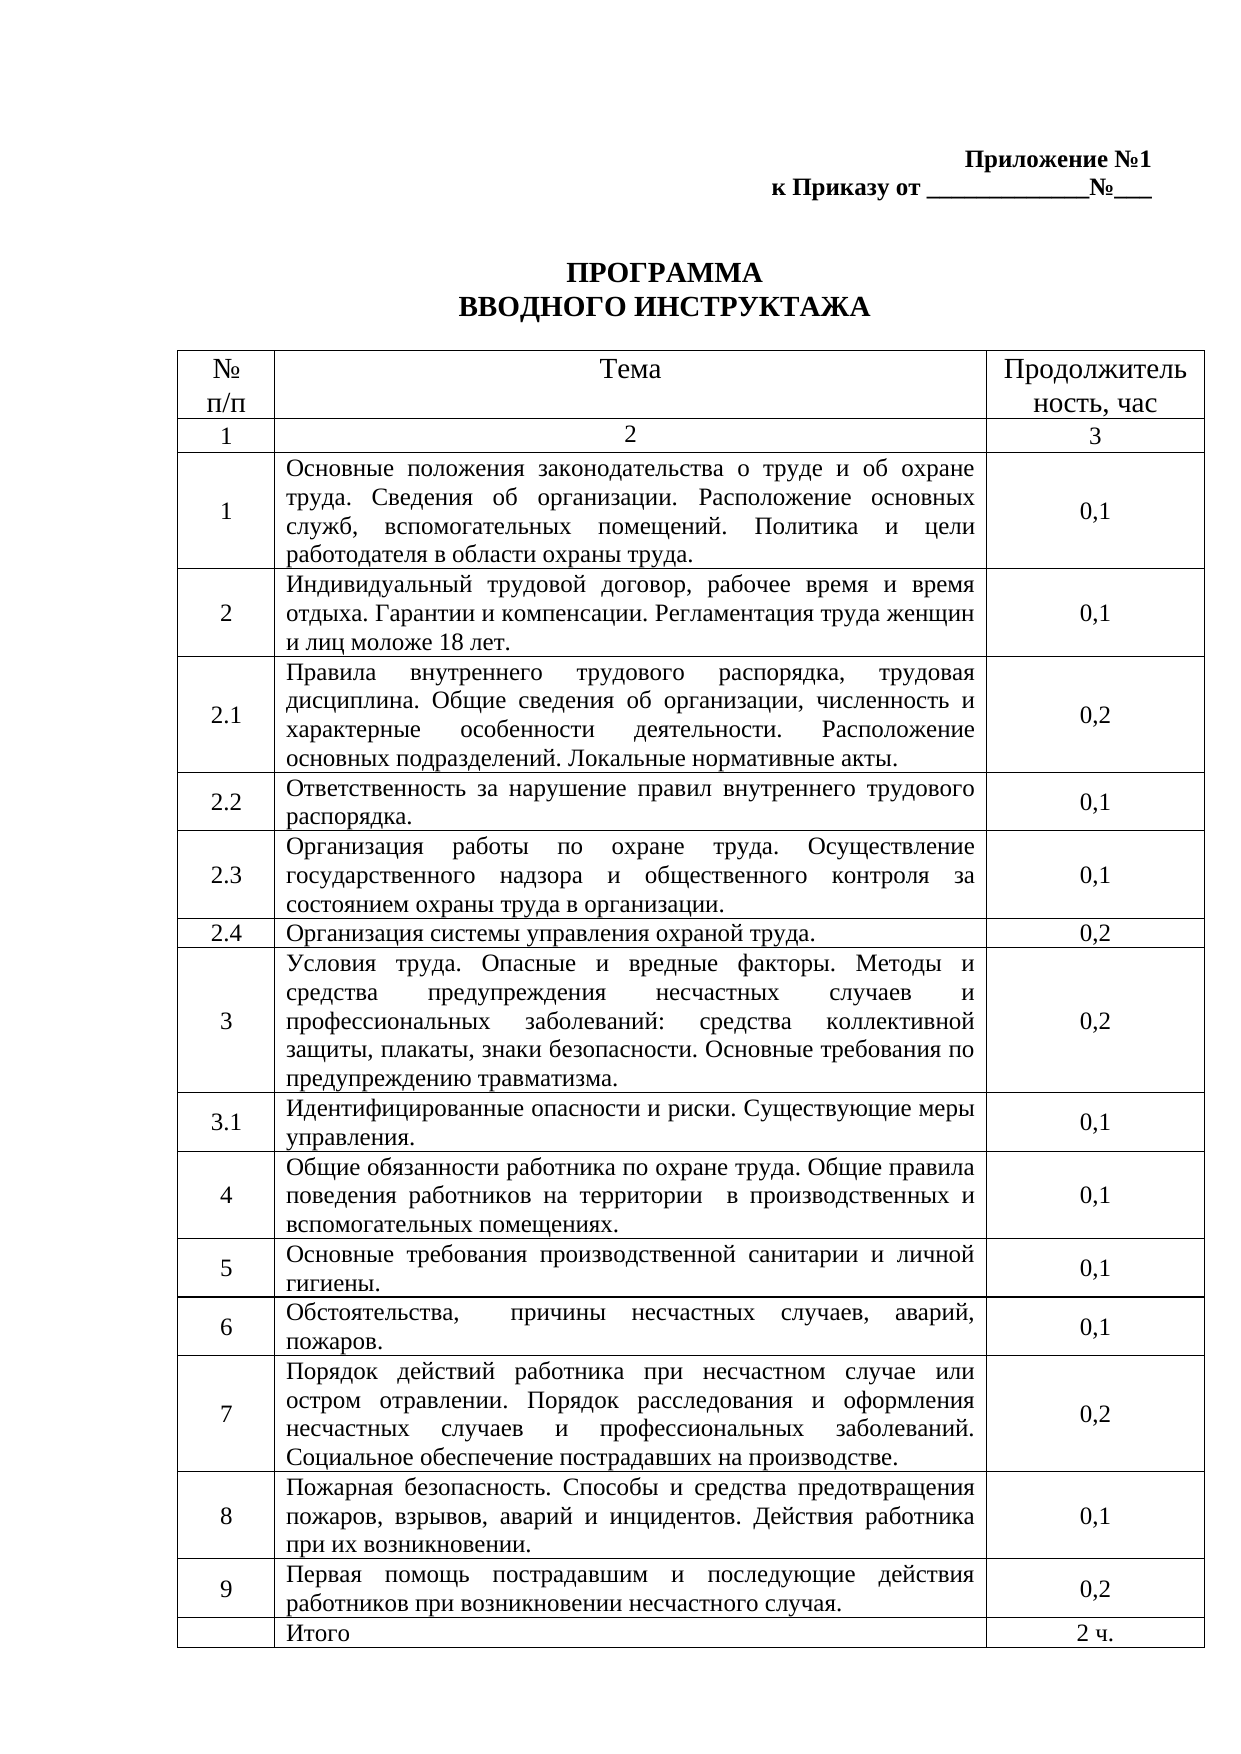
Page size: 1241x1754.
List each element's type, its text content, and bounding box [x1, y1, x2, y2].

table_cell 3 [178, 948, 274, 1092]
table_cell 2 ч. [987, 1618, 1204, 1647]
table_cell Индивидуальный трудовой договор, рабочее время и время отдыха. Гарантии и компенсации. Регламентация труда женщин и лиц моложе 18 лет. [275, 569, 986, 656]
table_cell 0,2 [987, 1356, 1204, 1471]
table_cell Первая помощь пострадавшим и последующие действия работников при возникновении несчастного случая. [275, 1559, 986, 1617]
table_cell [178, 1618, 274, 1647]
table_cell Порядок действий работника при несчастном случае или остром отравлении. Порядок расследования и оформления несчастных случаев и профессиональных заболеваний. Социальное обеспечение пострадавших на производстве. [275, 1356, 986, 1471]
table_cell 0,2 [987, 1559, 1204, 1617]
table_cell Общие обязанности работника по охране труда. Общие правила поведения работников на территории в производственных и вспомогательных помещениях. [275, 1152, 986, 1238]
table_cell 9 [178, 1559, 274, 1617]
table_cell 2.3 [178, 831, 274, 917]
table_cell 0,1 [987, 1239, 1204, 1296]
table_cell 0,1 [987, 773, 1204, 830]
text ВВОДНОГО ИНСТРУКТАЖА [177, 289, 1152, 322]
table_cell 3 [987, 419, 1204, 452]
table_header Продолжительность, час [987, 351, 1204, 418]
table_cell 5 [178, 1239, 274, 1296]
table_cell Условия труда. Опасные и вредные факторы. Методы и средства предупреждения несчастных случаев и профессиональных заболеваний: средства коллективной защиты, плакаты, знаки безопасности. Основные требования по предупреждению травматизма. [275, 948, 986, 1092]
table_cell 6 [178, 1298, 274, 1355]
table_cell Итого [275, 1618, 986, 1647]
table_cell 4 [178, 1152, 274, 1238]
table_cell 0,1 [987, 1472, 1204, 1558]
text ПРОГРАММА [177, 255, 1152, 289]
table_cell 2.2 [178, 773, 274, 830]
table_cell Пожарная безопасность. Способы и средства предотвращения пожаров, взрывов, аварий и инцидентов. Действия работника при их возникновении. [275, 1472, 986, 1558]
table_cell Идентифицированные опасности и риски. Существующие меры управления. [275, 1093, 986, 1151]
table_cell 0,1 [987, 453, 1204, 568]
table_cell Обстоятельства, причины несчастных случаев, аварий, пожаров. [275, 1298, 986, 1355]
table_cell 2.4 [178, 919, 274, 947]
table_cell 0,2 [987, 657, 1204, 772]
table_cell 0,1 [987, 1152, 1204, 1238]
table_cell 0,1 [987, 831, 1204, 917]
table_cell Правила внутреннего трудового распорядка, трудовая дисциплина. Общие сведения об организации, численность и характерные особенности деятельности. Расположение основных подразделений. Локальные нормативные акты. [275, 657, 986, 772]
table_cell 7 [178, 1356, 274, 1471]
table_cell 1 [178, 419, 274, 452]
table_cell Организация системы управления охраной труда. [275, 919, 986, 947]
table_cell 0,1 [987, 569, 1204, 656]
subtitle Приложение №1 [177, 144, 1152, 172]
table_cell Основные требования производственной санитарии и личной гигиены. [275, 1239, 986, 1296]
text к Приказу от _____________№___ [177, 172, 1152, 201]
table_cell 1 [178, 453, 274, 568]
table_cell 3.1 [178, 1093, 274, 1151]
table_header Тема [275, 351, 986, 418]
table_cell 0,1 [987, 1298, 1204, 1355]
table_cell 2.1 [178, 657, 274, 772]
table_header № п/п [178, 351, 274, 418]
table_cell Организация работы по охране труда. Осуществление государственного надзора и общественного контроля за состоянием охраны труда в организации. [275, 831, 986, 917]
table_cell 8 [178, 1472, 274, 1558]
table_cell Ответственность за нарушение правил внутреннего трудового распорядка. [275, 773, 986, 830]
table_cell 0,2 [987, 948, 1204, 1092]
table_cell 0,2 [987, 919, 1204, 947]
table_cell 2 [275, 419, 986, 452]
table_cell 0,1 [987, 1093, 1204, 1151]
table_cell 2 [178, 569, 274, 656]
table_cell Основные положения законодательства о труде и об охране труда. Сведения об организации. Расположение основных служб, вспомогательных помещений. Политика и цели работодателя в области охраны труда. [275, 453, 986, 568]
